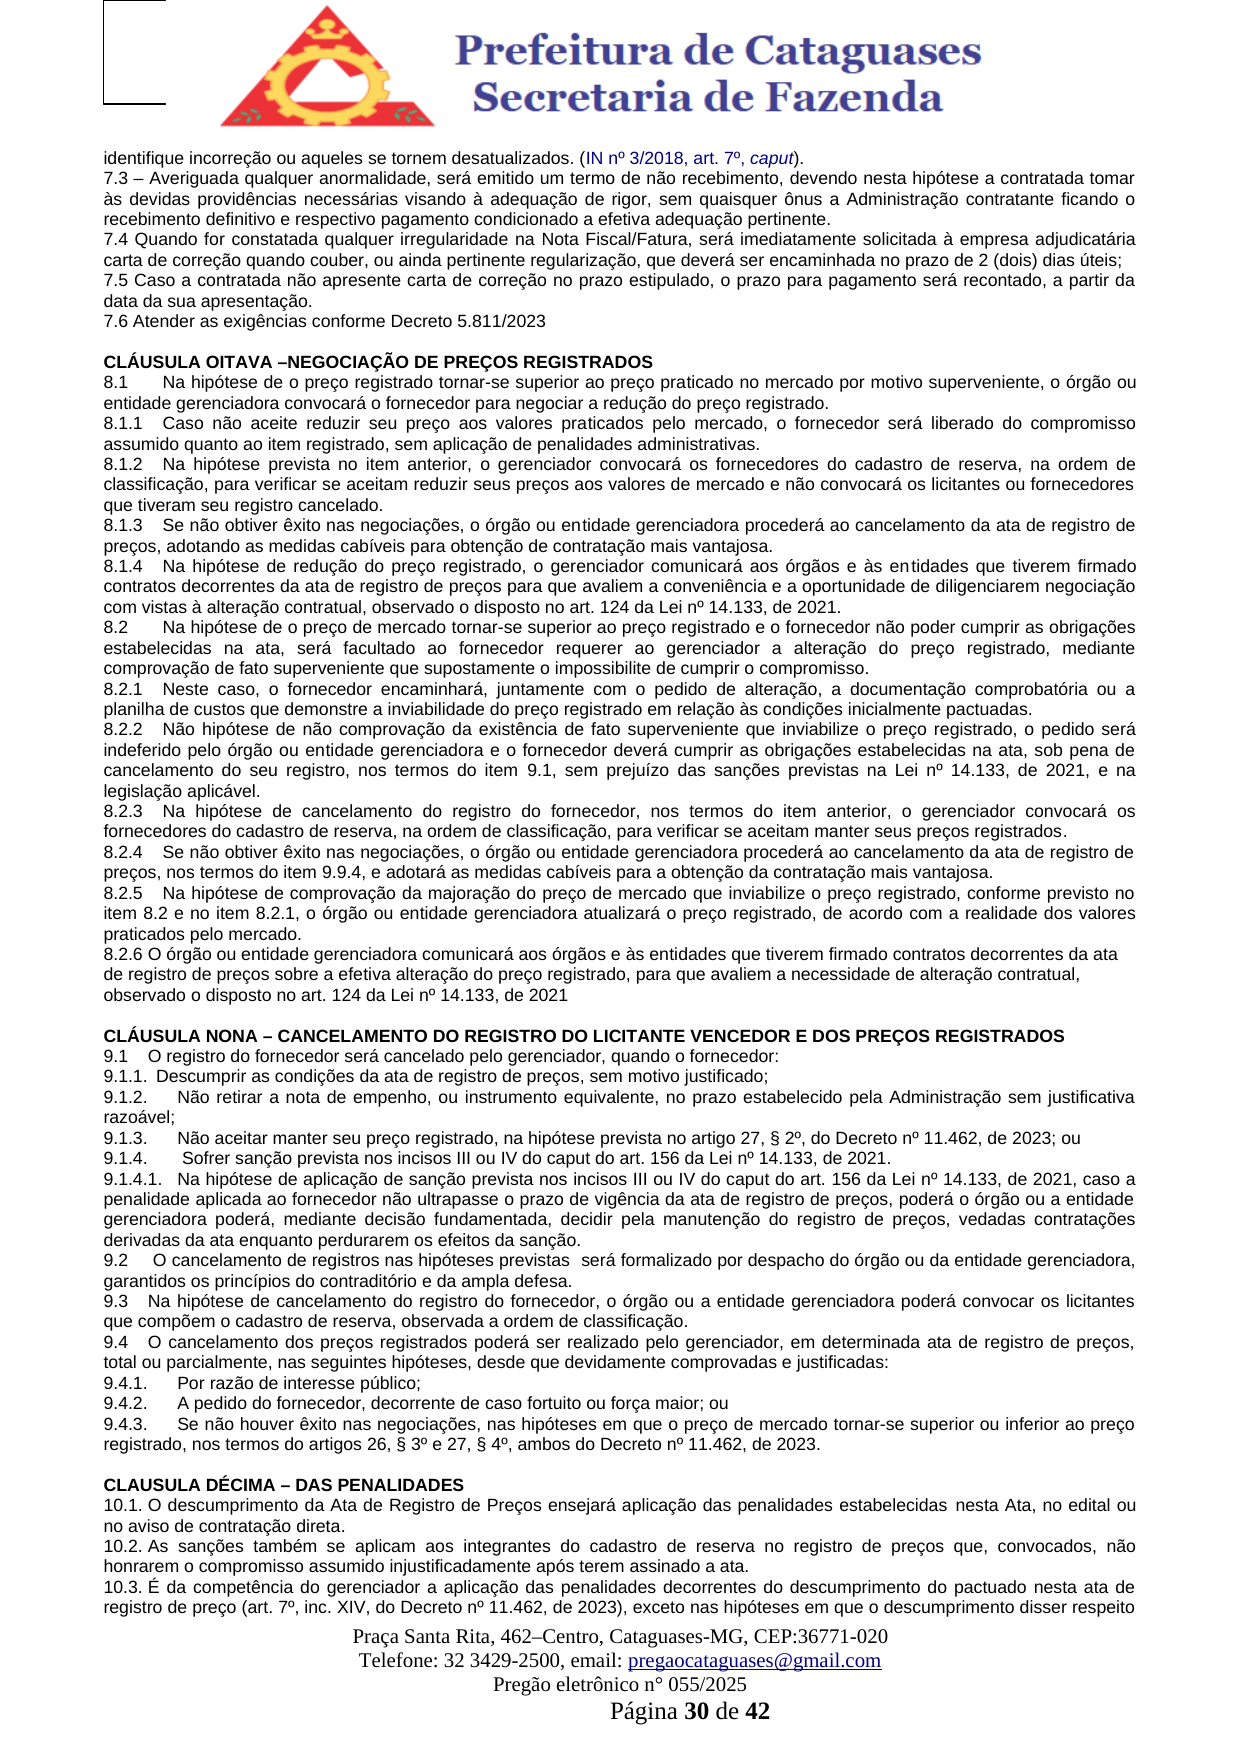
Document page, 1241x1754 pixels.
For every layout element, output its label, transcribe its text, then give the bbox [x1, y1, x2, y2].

list Se não obtiver êxito nas negociações, o órgão ou entidade gerenciadora procederá ao cancelamento da ata de registro de preços, nos termos do item 9.4, e adotará as medidas cabíveis para a obtenção da contratação mais vantajosa. [103, 842, 1137, 882]
list Na hipótese de redução do preço registrado, o gerenciador comunicará aos órgãos e às entidades que tiverem firmado contratos decorrentes da ata de registro de preços para que avaliem a conveniência e a oportunidade de diligenciarem negociação com vistas à alteração contratual, observado o disposto no art. 124 da Lei nº 14.133, de 2021. [103, 556, 1137, 617]
list Se não houver êxito nas negociações, nas hipóteses em que o preço de mercado tornar-se superior ou inferior ao preço registrado, nos termos do artigos 26, § 3º e 27, § 4º, ambos do Decreto nº 11.462, de 2023. [103, 1413, 1137, 1454]
list As sanções também se aplicam aos integrantes do cadastro de reserva no registro de preços que, convocados, não honrarem o compromisso assumido injustificadamente após terem assinado a ata. [103, 1536, 1137, 1577]
list Por razão de interesse público; [103, 1372, 1137, 1393]
text CLÁUSULA OITAVA –NEGOCIAÇÃO DE PREÇOS REGISTRADOS [103, 352, 1137, 372]
text 7.3 – Averiguada qualquer anormalidade, será emitido um termo de não recebimento, devendo nesta hipótese a contratada tomar às devidas providências necessárias visando à adequação de rigor, sem quaisquer ônus a Administração contratante ficando o recebimento definitivo e respectivo pagamento condicionado a efetiva adequação pertinente. [103, 168, 1137, 229]
text 7.5 Caso a contratada não apresente carta de correção no prazo estipulado, o prazo para pagamento será recontado, a partir da data da sua apresentação. [103, 270, 1137, 311]
list Na hipótese de cancelamento do registro do fornecedor, nos termos do item anterior, o gerenciador convocará os fornecedores do cadastro de reserva, na ordem de classificação, para verificar se aceitam manter seus preços registrados. [103, 801, 1137, 842]
text CLAUSULA DÉCIMA – DAS PENALIDADES [103, 1474, 1137, 1495]
list Na hipótese de comprovação da majoração do preço de mercado que inviabilize o preço registrado, conforme previsto no item 8.2 e no item 8.2.1, o órgão ou entidade gerenciadora atualizará o preço registrado, de acordo com a realidade dos valores praticados pelo mercado. [103, 882, 1137, 944]
list O cancelamento dos preços registrados poderá ser realizado pelo gerenciador, em determinada ata de registro de preços, total ou parcialmente, nas seguintes hipóteses, desde que devidamente comprovadas e justificadas: [103, 1332, 1137, 1372]
list Sofrer sanção prevista nos incisos III ou IV do caput do art. 156 da Lei nº 14.133, de 2021. [103, 1148, 1137, 1168]
list Se não obtiver êxito nas negociações, o órgão ou entidade gerenciadora procederá ao cancelamento da ata de registro de preços, adotando as medidas cabíveis para obtenção de contratação mais vantajosa. [103, 515, 1137, 556]
list O cancelamento de registros nas hipóteses previstas será formalizado por despacho do órgão ou da entidade gerenciadora, garantidos os princípios do contraditório e da ampla defesa. [103, 1250, 1137, 1291]
list Caso não aceite reduzir seu preço aos valores praticados pelo mercado, o fornecedor será liberado do compromisso assumido quanto ao item registrado, sem aplicação de penalidades administrativas. [103, 413, 1137, 454]
list Neste caso, o fornecedor encaminhará, juntamente com o pedido de alteração, a documentação comprobatória ou a planilha de custos que demonstre a inviabilidade do preço registrado em relação às condições inicialmente pactuadas. [103, 678, 1137, 719]
list Não hipótese de não comprovação da existência de fato superveniente que inviabilize o preço registrado, o pedido será indeferido pelo órgão ou entidade gerenciadora e o fornecedor deverá cumprir as obrigações estabelecidas na ata, sob pena de cancelamento do seu registro, nos termos do item 9.1, sem prejuízo das sanções previstas na Lei nº 14.133, de 2021, e na legislação aplicável. [103, 719, 1137, 801]
text 7.4 Quando for constatada qualquer irregularidade na Nota Fiscal/Fatura, será imediatamente solicitada à empresa adjudicatária carta de correção quando couber, ou ainda pertinente regularização, que deverá ser encaminhada no prazo de 2 (dois) dias úteis; [103, 229, 1137, 270]
list Na hipótese de o preço de mercado tornar-se superior ao preço registrado e o fornecedor não poder cumprir as obrigações estabelecidas na ata, será facultado ao fornecedor requerer ao gerenciador a alteração do preço registrado, mediante comprovação de fato superveniente que supostamente o impossibilite de cumprir o compromisso. [103, 617, 1137, 678]
list Na hipótese de o preço registrado tornar-se superior ao preço praticado no mercado por motivo superveniente, o órgão ou entidade gerenciadora convocará o fornecedor para negociar a redução do preço registrado. [103, 372, 1137, 413]
text 7.6 Atender as exigências conforme Decreto 5.811/2023 [103, 311, 1137, 331]
list A pedido do fornecedor, decorrente de caso fortuito ou força maior; ou [103, 1393, 1137, 1413]
list Descumprir as condições da ata de registro de preços, sem motivo justificado; [103, 1066, 1137, 1087]
list O descumprimento da Ata de Registro de Preços ensejará aplicação das penalidades estabelecidas nesta Ata, no edital ou no aviso de contratação direta. [103, 1495, 1137, 1536]
text 8.2.6 O órgão ou entidade gerenciadora comunicará aos órgãos e às entidades que tiverem firmado contratos decorrentes da ata de registro de preços sobre a efetiva alteração do preço registrado, para que avaliem a necessidade de alteração contratual, observado o disposto no art. 124 da Lei nº 14.133, de 2021 [103, 944, 1137, 1005]
list O registro do fornecedor será cancelado pelo gerenciador, quando o fornecedor: [103, 1046, 1137, 1066]
list Na hipótese prevista no item anterior, o gerenciador convocará os fornecedores do cadastro de reserva, na ordem de classificação, para verificar se aceitam reduzir seus preços aos valores de mercado e não convocará os licitantes ou fornecedores que tiveram seu registro cancelado. [103, 454, 1137, 515]
list Na hipótese de aplicação de sanção prevista nos incisos III ou IV do caput do art. 156 da Lei nº 14.133, de 2021, caso a penalidade aplicada ao fornecedor não ultrapasse o prazo de vigência da ata de registro de preços, poderá o órgão ou a entidade gerenciadora poderá, mediante decisão fundamentada, decidir pela manutenção do registro de preços, vedadas contratações derivadas da ata enquanto perdurarem os efeitos da sanção. [103, 1168, 1137, 1250]
picture [165, 0, 1075, 148]
list Na hipótese de cancelamento do registro do fornecedor, o órgão ou a entidade gerenciadora poderá convocar os licitantes que compõem o cadastro de reserva, observada a ordem de classificação. [103, 1291, 1137, 1332]
text CLÁUSULA NONA – CANCELAMENTO DO REGISTRO DO LICITANTE VENCEDOR E DOS PREÇOS REGISTRADOS [103, 1025, 1137, 1046]
list Não retirar a nota de empenho, ou instrumento equivalente, no prazo estabelecido pela Administração sem justificativa razoável; [103, 1087, 1137, 1127]
list Não aceitar manter seu preço registrado, na hipótese prevista no artigo 27, § 2º, do Decreto nº 11.462, de 2023; ou [103, 1127, 1137, 1148]
